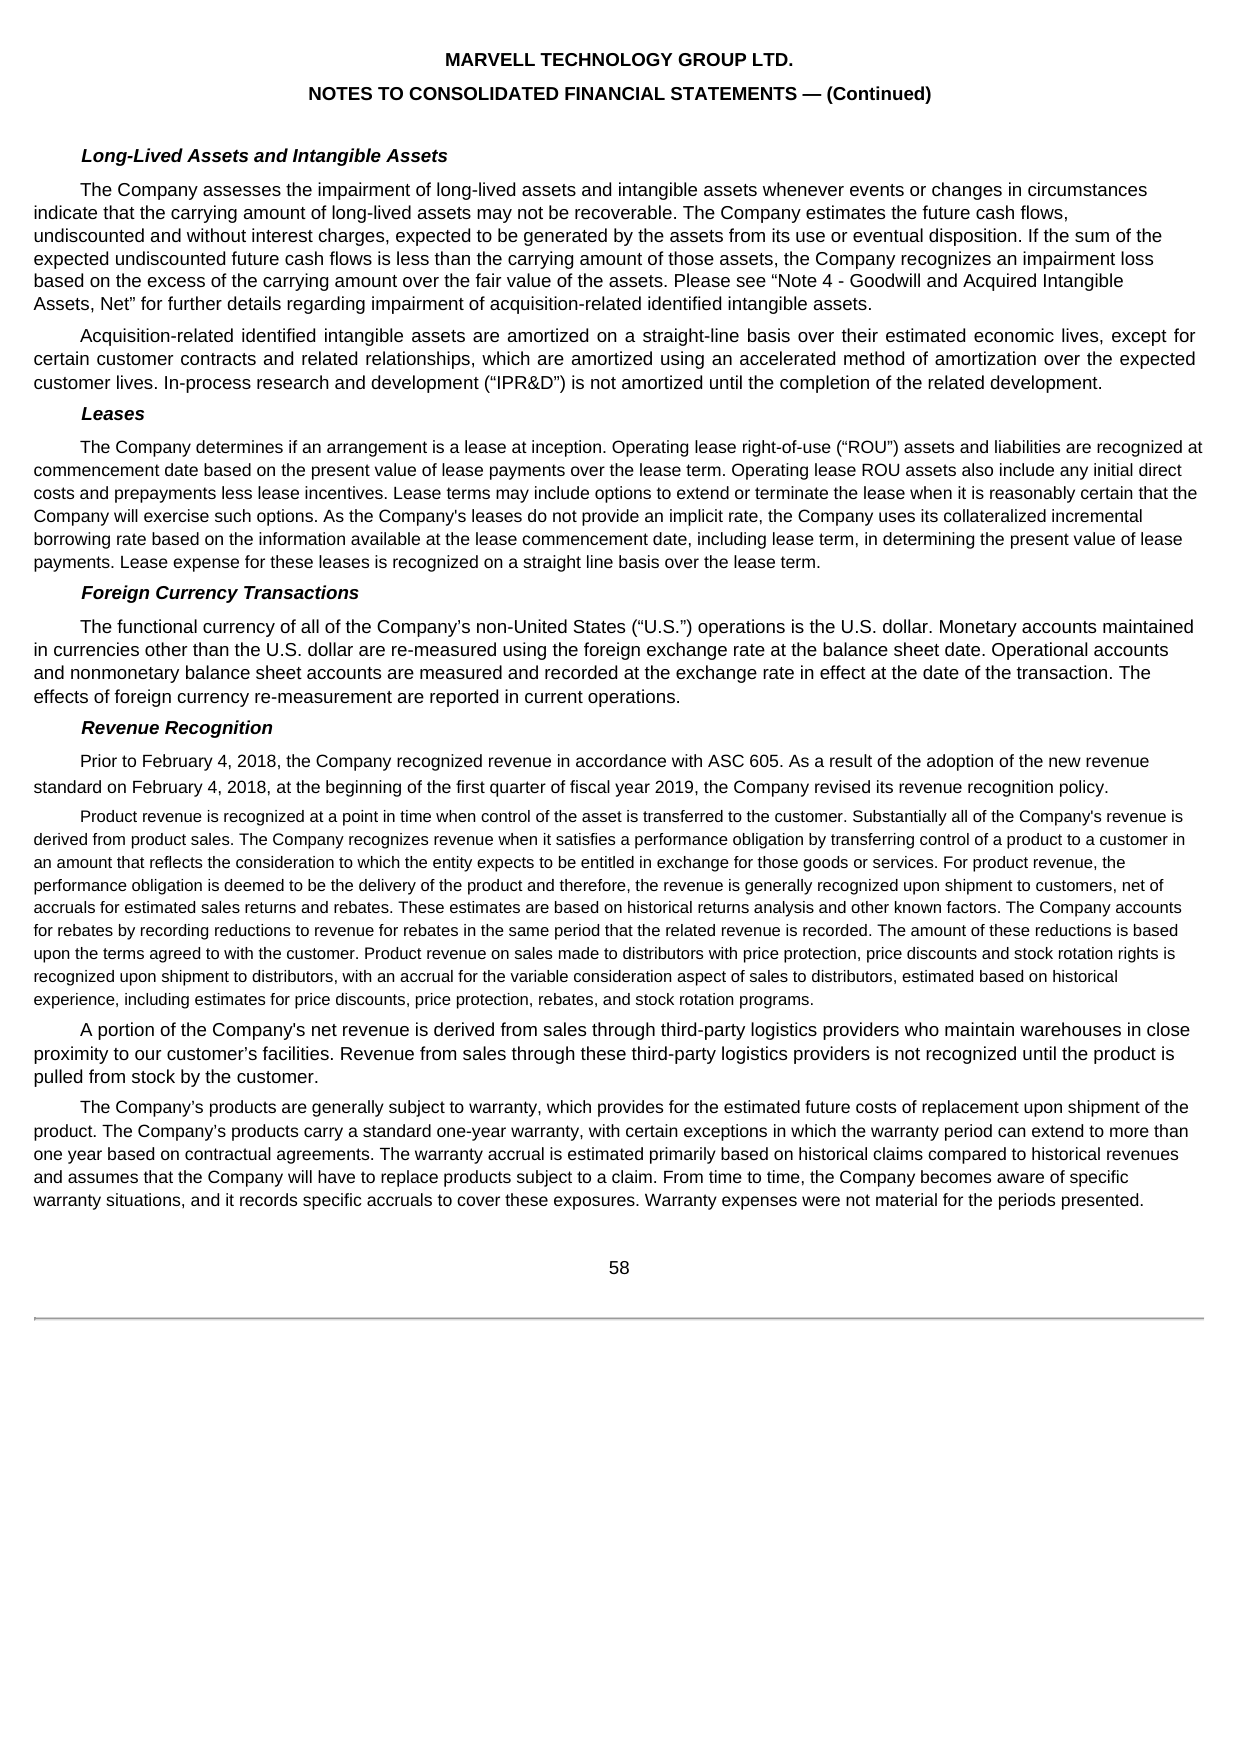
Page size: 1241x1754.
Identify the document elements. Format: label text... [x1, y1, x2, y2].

text The functional currency of all of the Company’s non-United States (“U.S.”) operations is the U.S. dollar. Monetary accounts maintained in currencies other than the U.S. dollar are re-measured using the foreign exchange rate at the balance sheet date. Operational accounts and nonmonetary balance sheet accounts are measured and recorded at the exchange rate in effect at the date of the transaction. The effects of foreign currency re-measurement are reported in current operations. [33, 616, 1205, 707]
text Long-Lived Assets and Intangible Assets [81, 145, 1205, 167]
text The Company’s products are generally subject to warranty, which provides for the estimated future costs of replacement upon shipment of the product. The Company’s products carry a standard one-year warranty, with certain exceptions in which the warranty period can extend to more than one year based on contractual agreements. The warranty accrual is estimated primarily based on historical claims compared to historical revenues and assumes that the Company will have to replace products subject to a claim. From time to time, the Company becomes aware of specific warranty situations, and it records specific accruals to cover these exposures. Warranty expenses were not material for the periods presented. [33, 1097, 1194, 1211]
text 58 [33, 1257, 1205, 1278]
text The Company determines if an arrangement is a lease at inception. Operating lease right-of-use (“ROU”) assets and liabilities are recognized at commencement date based on the present value of lease payments over the lease term. Operating lease ROU assets also include any initial direct costs and prepayments less lease incentives. Lease terms may include options to extend or terminate the lease when it is reasonably certain that the Company will exercise such options. As the Company's leases do not provide an implicit rate, the Company uses its collateralized incremental borrowing rate based on the information available at the lease commencement date, including lease term, in determining the present value of lease payments. Lease expense for these leases is recognized on a straight line basis over the lease term. [33, 437, 1205, 572]
picture [34, 1317, 1205, 1321]
text Product revenue is recognized at a point in time when control of the asset is transferred to the customer. Substantially all of the Company's revenue is derived from product sales. The Company recognizes revenue when it satisfies a performance obligation by transferring control of a product to a customer in an amount that reflects the consideration to which the entity expects to be entitled in exchange for those goods or services. For product revenue, the performance obligation is deemed to be the delivery of the product and therefore, the revenue is generally recognized upon shipment to customers, net of accruals for estimated sales returns and rebates. These estimates are based on historical returns analysis and other known factors. The Company accounts for rebates by recording reductions to revenue for rebates in the same period that the related revenue is recorded. The amount of these reductions is based upon the terms agreed to with the customer. Product revenue on sales made to distributors with price protection, price discounts and stock rotation rights is recognized upon shipment to distributors, with an accrual for the variable consideration aspect of sales to distributors, estimated based on historical experience, including estimates for price discounts, price protection, rebates, and stock rotation programs. [33, 807, 1201, 1009]
text The Company assesses the impairment of long-lived assets and intangible assets whenever events or changes in circumstances indicate that the carrying amount of long-lived assets may not be recoverable. The Company estimates the future cash flows, undiscounted and without interest charges, expected to be generated by the assets from its use or eventual disposition. If the sum of the expected undiscounted future cash flows is less than the carrying amount of those assets, the Company recognizes an impairment loss based on the excess of the carrying amount over the fair value of the assets. Please see “Note 4 - Goodwill and Acquired Intangible Assets, Net” for further details regarding impairment of acquisition-related identified intangible assets. [33, 179, 1184, 314]
text MARVELL TECHNOLOGY GROUP LTD. [33, 49, 1205, 71]
text A portion of the Company's net revenue is derived from sales through third-party logistics providers who maintain warehouses in close proximity to our customer’s facilities. Revenue from sales through these third-party logistics providers is not recognized until the product is pulled from stock by the customer. [33, 1019, 1192, 1087]
text Revenue Recognition [81, 717, 1205, 738]
text Prior to February 4, 2018, the Company recognized revenue in accordance with ASC 605. As a result of the adoption of the new revenue standard on February 4, 2018, at the beginning of the first quarter of fiscal year 2019, the Company revised its revenue recognition policy. [33, 751, 1199, 797]
text Acquisition-related identified intangible assets are amortized on a straight-line basis over their estimated economic lives, except for certain customer contracts and related relationships, which are amortized using an accelerated method of amortization over the expected customer lives. In-process research and development (“IPR&D”) is not amortized until the completion of the related development. [33, 324, 1197, 393]
text Foreign Currency Transactions [81, 582, 1205, 603]
text Leases [81, 403, 1205, 424]
text NOTES TO CONSOLIDATED FINANCIAL STATEMENTS — (Continued) [33, 83, 1207, 104]
